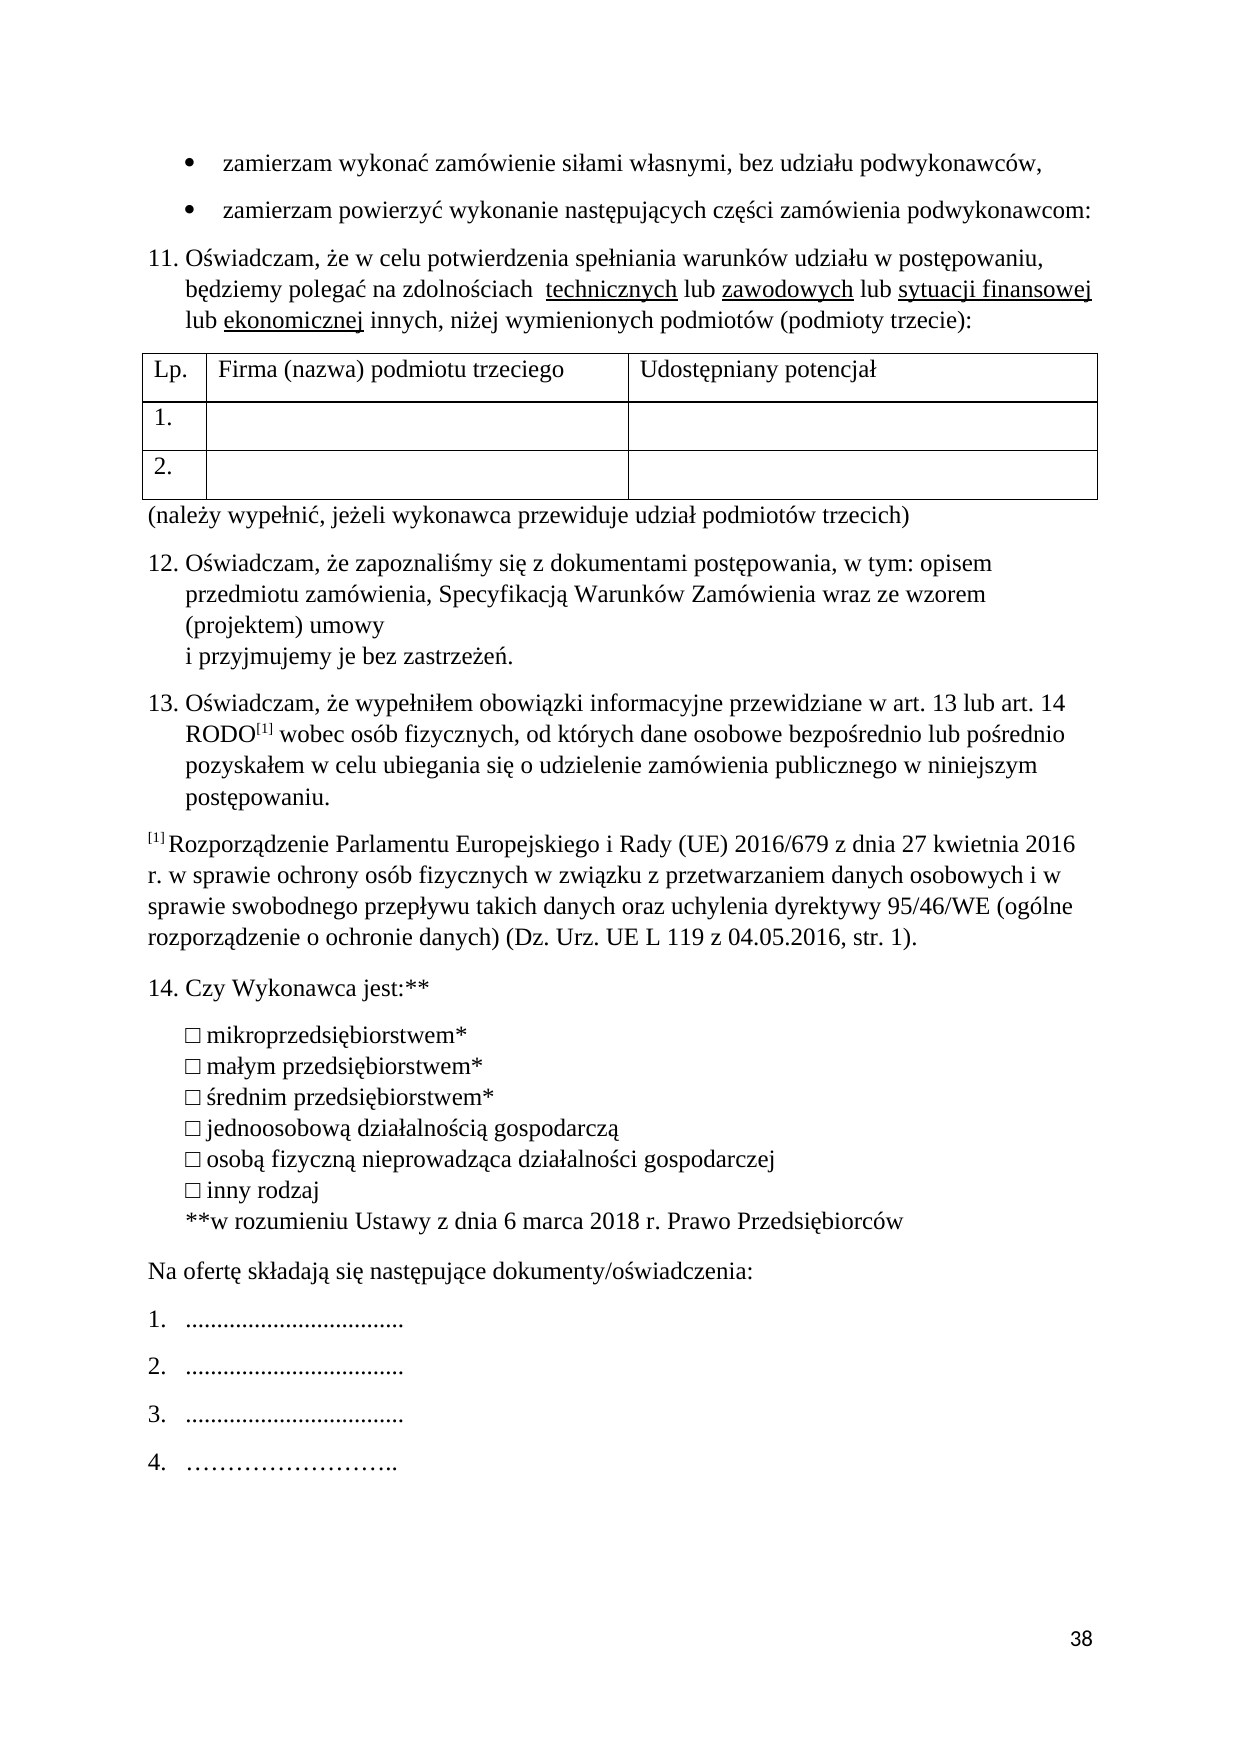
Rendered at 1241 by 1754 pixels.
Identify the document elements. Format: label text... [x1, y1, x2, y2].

table_cell [629, 451, 1097, 499]
table_header Lp. [143, 354, 206, 401]
list **w rozumieniu Ustawy z dnia 6 marca 2018 r. Prawo Przedsiębiorców [185, 1206, 1093, 1235]
list □ inny rodzaj [185, 1175, 1093, 1204]
list Oświadczam, że zapoznaliśmy się z dokumentami postępowania, w tym: opisem przedmiotu zamówienia, Specyfikacją Warunków Zamówienia wraz ze wzorem (projektem) umowy i przyjmujemy je bez zastrzeżeń. [148, 548, 1093, 669]
table_cell [207, 451, 628, 499]
list □ małym przedsiębiorstwem* [185, 1051, 1093, 1080]
list Oświadczam, że w celu potwierdzenia spełniania warunków udziału w postępowaniu, będziemy polegać na zdolnościach technicznych lub zawodowych lub sytuacji finansowej lub ekonomicznej innych, niżej wymienionych podmiotów (podmioty trzecie): [148, 243, 1093, 334]
list □ osobą fizyczną nieprowadząca działalności gospodarczej [185, 1144, 1093, 1173]
list ................................... [148, 1304, 1093, 1332]
text (należy wypełnić, jeżeli wykonawca przewiduje udział podmiotów trzecich) [148, 500, 1093, 529]
table_cell [629, 403, 1097, 450]
list □ jednoosobową działalnością gospodarczą [185, 1113, 1093, 1142]
list ................................... [148, 1351, 1093, 1380]
table_cell 1. [143, 403, 206, 450]
list ................................... [148, 1399, 1093, 1428]
list …………………….. [148, 1447, 1093, 1476]
list □ mikroprzedsiębiorstwem* [185, 1020, 1093, 1049]
table_header Firma (nazwa) podmiotu trzeciego [207, 354, 628, 401]
list zamierzam wykonać zamówienie siłami własnymi, bez udziału podwykonawców, [185, 148, 1093, 176]
text [1] Rozporządzenie Parlamentu Europejskiego i Rady (UE) 2016/679 z dnia 27 kwietnia 2016 r. w sprawie ochrony osób fizycznych w związku z przetwarzaniem danych osobowych i w sprawie swobodnego przepływu takich danych oraz uchylenia dyrektywy 95/46/WE (ogólne rozporządzenie o ochronie danych) (Dz. Urz. UE L 119 z 04.05.2016, str. 1). [148, 829, 1093, 951]
list □ średnim przedsiębiorstwem* [185, 1082, 1093, 1111]
table_cell 2. [143, 451, 206, 499]
list zamierzam powierzyć wykonanie następujących części zamówienia podwykonawcom: [185, 195, 1093, 224]
text Na ofertę składają się następujące dokumenty/oświadczenia: [148, 1256, 1093, 1285]
list Oświadczam, że wypełniłem obowiązki informacyjne przewidziane w art. 13 lub art. 14 RODO[1] wobec osób fizycznych, od których dane osobowe bezpośrednio lub pośrednio pozyskałem w celu ubiegania się o udzielenie zamówienia publicznego w niniejszym postępowaniu. [148, 688, 1093, 810]
table_header Udostępniany potencjał [629, 354, 1097, 401]
list Czy Wykonawca jest:** [148, 970, 1093, 1003]
table_cell [207, 403, 628, 450]
